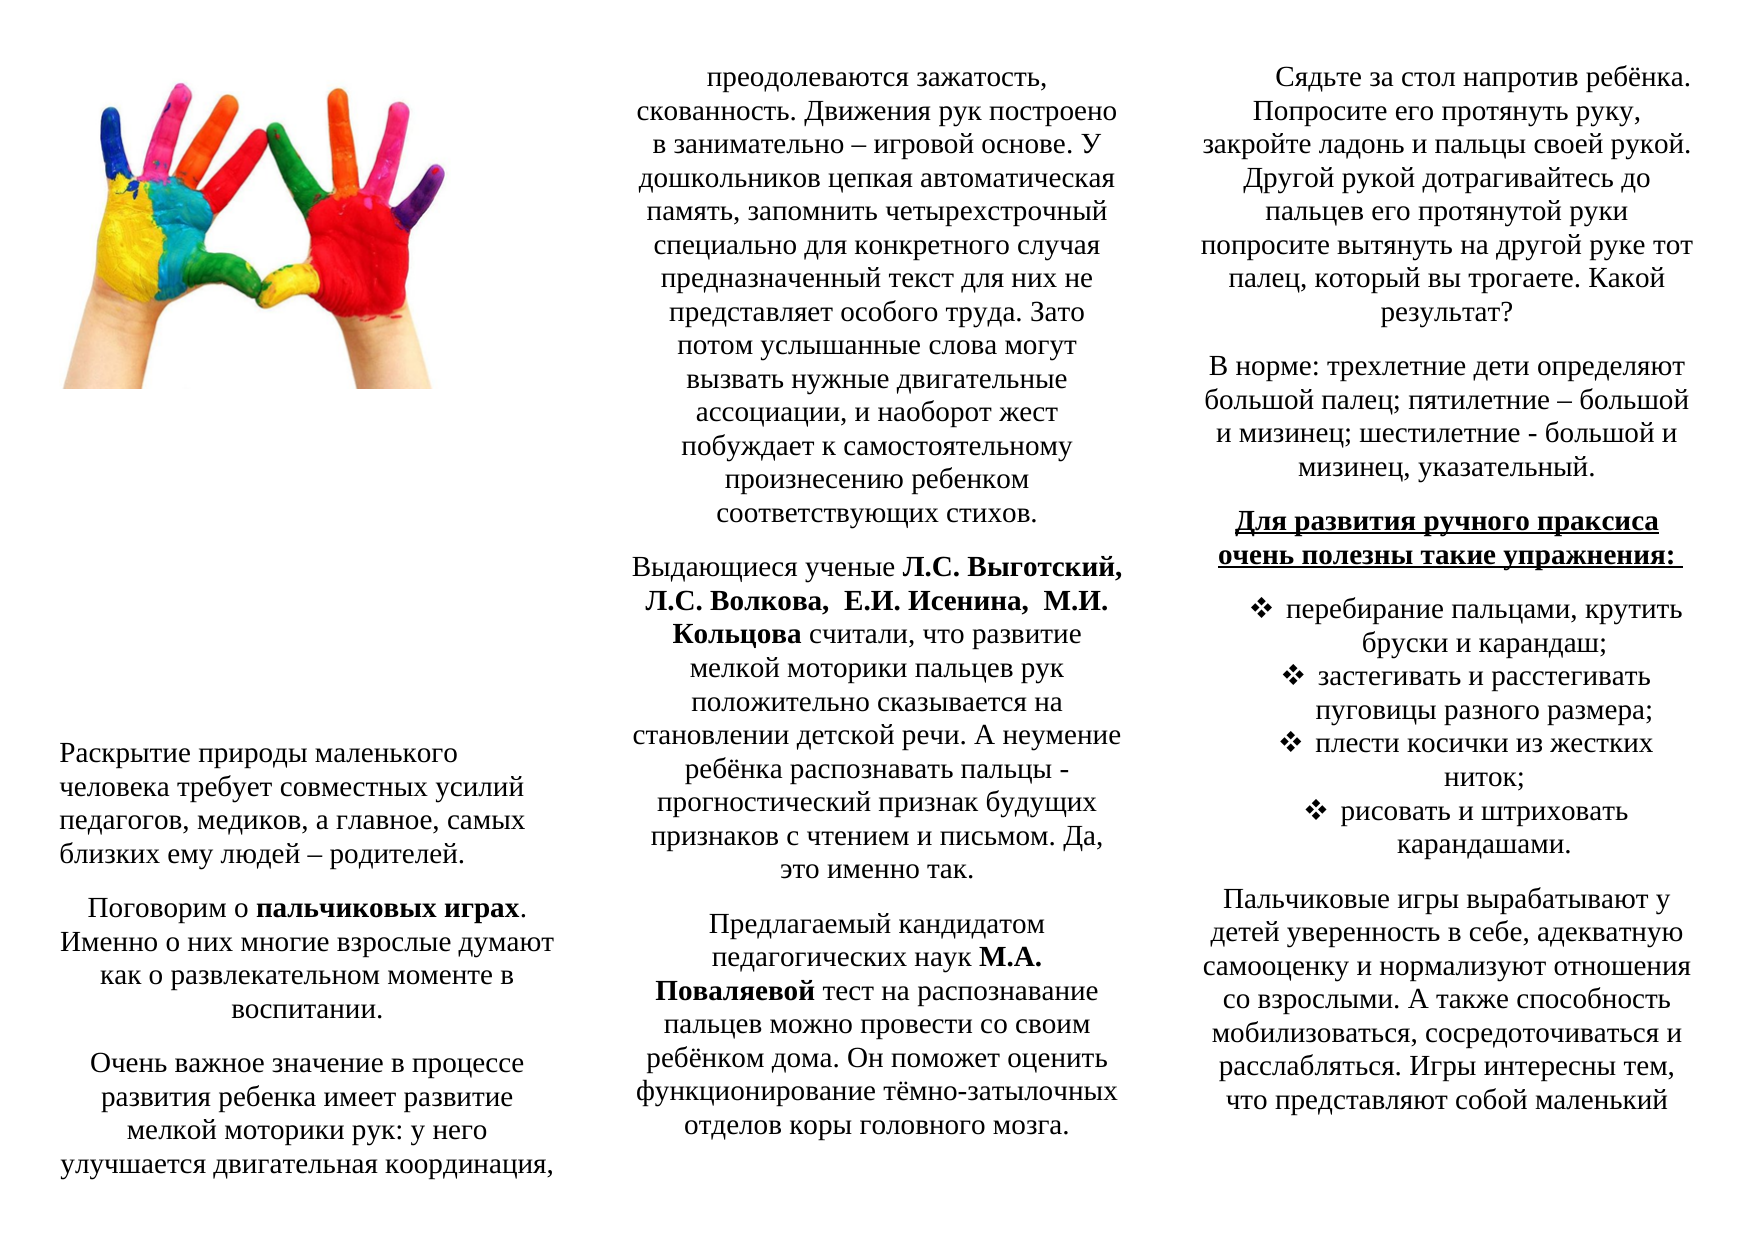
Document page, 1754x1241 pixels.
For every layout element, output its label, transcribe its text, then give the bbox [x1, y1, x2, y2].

text Раскрытие природы маленького человека требует совместных усилий педагогов, медиков, а главное, самых близких ему людей – родителей. [59, 735, 555, 869]
text В норме: трехлетние дети определяют большой палец; пятилетние – большой и мизинец; шестилетние - большой и мизинец, указательный. [1199, 348, 1695, 482]
list застегивать и расстегивать пуговицы разного размера; [1236, 658, 1695, 726]
text Очень важное значение в процессе развития ребенка имеет развитие мелкой моторики рук: у него улучшается двигательная координация, преодолеваются зажатость, скованность. Движения рук построено в занимательно – игровой основе. У дошкольников цепкая автоматическая память, запомнить четырехстрочный специально для конкретного случая предназначенный текст для них не представляет особого труда. Зато потом услышанные слова могут вызвать нужные двигательные ассоциации, и наоборот жест побуждает к самостоятельному произнесению ребенком соответствующих стихов. [629, 59, 1125, 529]
text Предлагаемый кандидатом педагогических наук М.А. Поваляевой тест на распознавание пальцев можно провести со своим ребёнком дома. Он поможет оценить функционирование тёмно-затылочных отделов коры головного мозга. [629, 906, 1125, 1141]
text Очень важное значение в процессе развития ребенка имеет развитие мелкой моторики рук: у него улучшается двигательная координация, преодолеваются зажатость, скованность. Движения рук построено в занимательно – игровой основе. У дошкольников цепкая автоматическая память, запомнить четырехстрочный специально для конкретного случая предназначенный текст для них не представляет особого труда. Зато потом услышанные слова могут вызвать нужные двигательные ассоциации, и наоборот жест побуждает к самостоятельному произнесению ребенком соответствующих стихов. [59, 1045, 555, 1179]
text Для развития ручного праксиса очень полезны такие упражнения: [1199, 503, 1695, 570]
text Сядьте за стол напротив ребёнка. Попросите его протянуть руку, закройте ладонь и пальцы своей рукой. Другой рукой дотрагивайтесь до пальцев его протянутой руки попросите вытянуть на другой руке тот палец, который вы трогаете. Какой результат? [1199, 59, 1695, 327]
picture [59, 59, 470, 389]
list рисовать и штриховать карандашами. [1236, 793, 1695, 860]
text Выдающиеся ученые Л.С. Выготский, Л.С. Волкова, Е.И. Исенина, М.И. Кольцова считали, что развитие мелкой моторики пальцев рук положительно сказывается на становлении детской речи. А неумение ребёнка распознавать пальцы - прогностический признак будущих признаков с чтением и письмом. Да, это именно так. [629, 549, 1125, 885]
text Поговорим о пальчиковых играх. Именно о них многие взрослые думают как о развлекательном моменте в воспитании. [59, 890, 555, 1024]
list плести косички из жестких ниток; [1236, 726, 1695, 793]
list перебирание пальцами, крутить бруски и карандаш; [1236, 591, 1695, 658]
